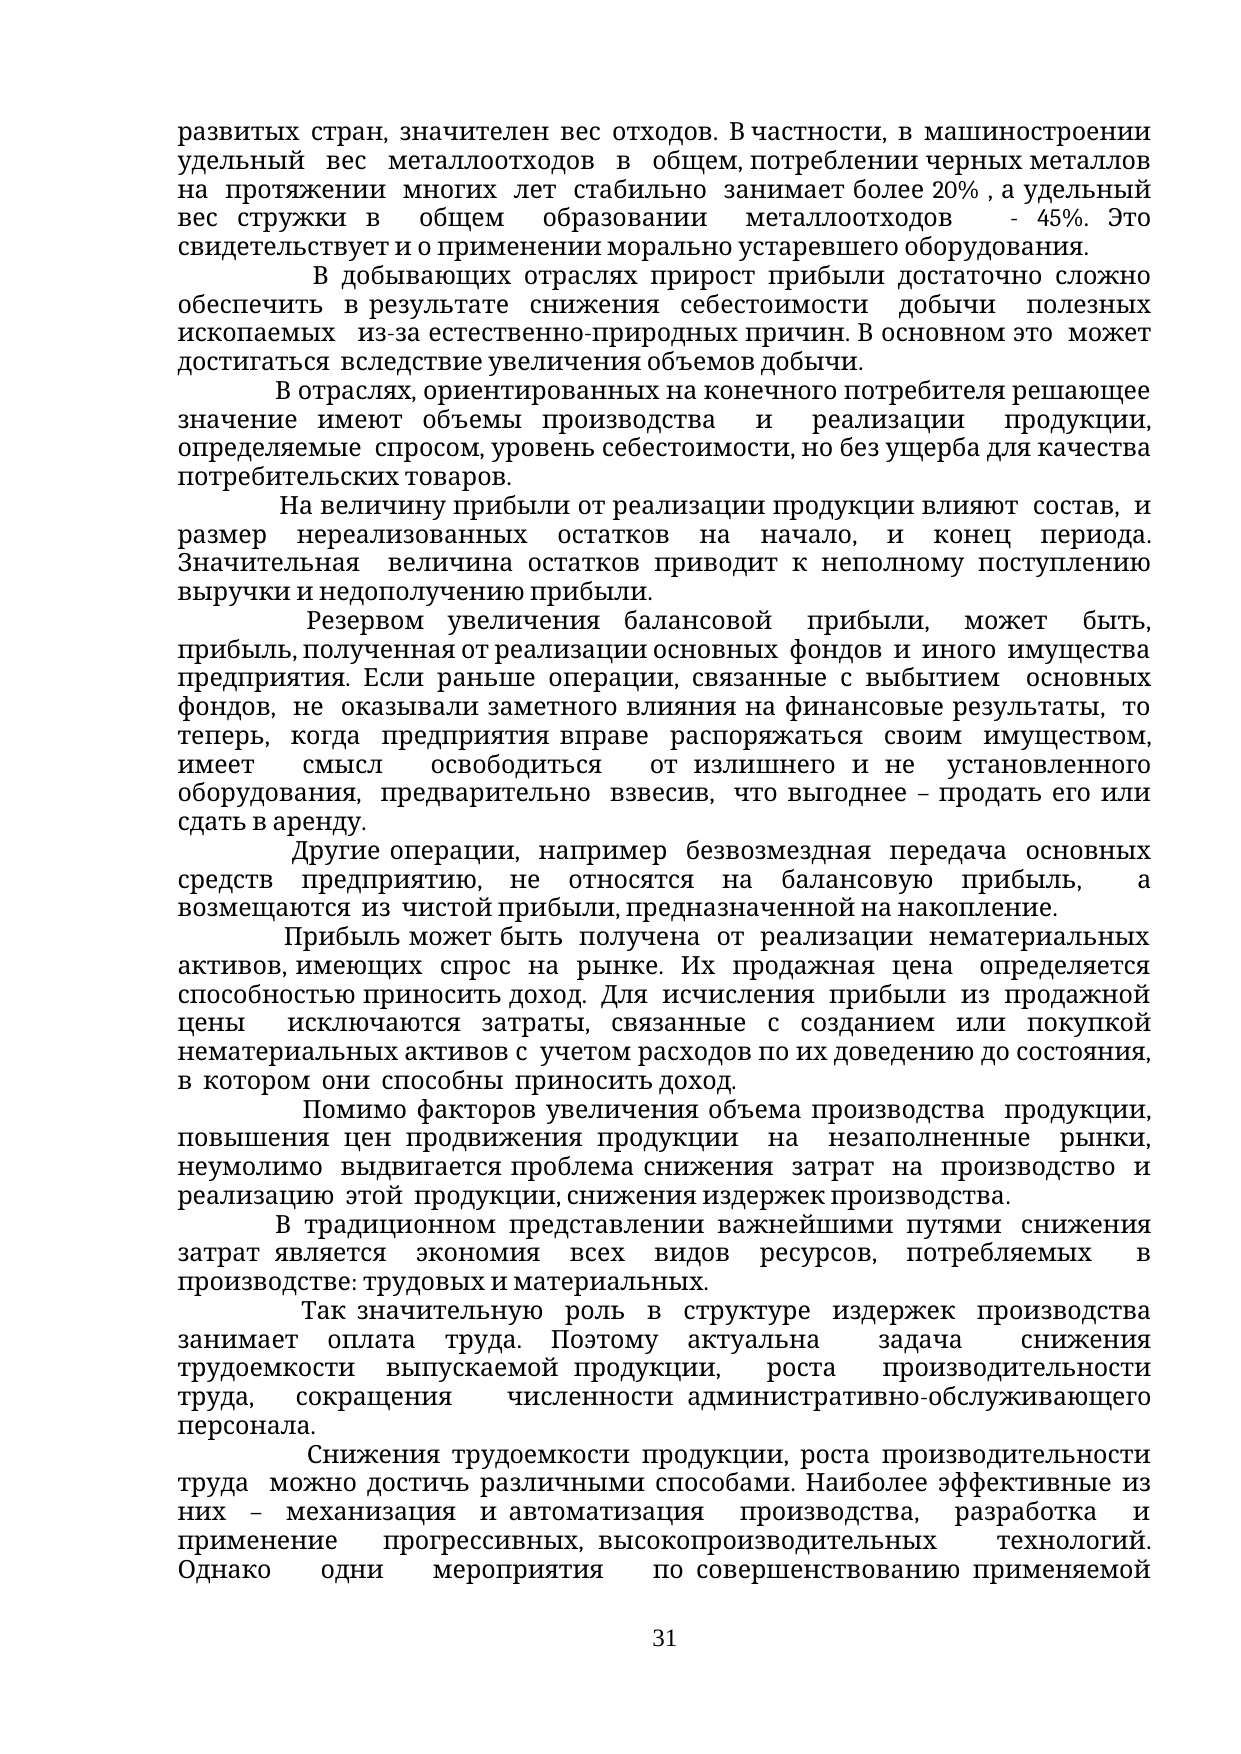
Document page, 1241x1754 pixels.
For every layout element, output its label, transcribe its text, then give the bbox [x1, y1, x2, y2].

text Другие операции, например безвозмездная передача основных средств предприятию, не относятся на балансовую прибыль, а возмещаются из чистой прибыли, предназначенной на накопление. [177, 837, 1152, 923]
text В отраслях, ориентированных на конечного потребителя решающее значение имеют объемы производства и реализации продукции, определяемые спросом, уровень себестоимости, но без ущерба для качества потребительских товаров. [177, 377, 1152, 492]
text В традиционном представлении важнейшими путями снижения затрат является экономия всех видов ресурсов, потребляемых в производстве: трудовых и материальных. [177, 1211, 1152, 1297]
text Помимо факторов увеличения объема производства продукции, повышения цен продвижения продукции на незаполненные рынки, неумолимо выдвигается проблема снижения затрат на производство и реализацию этой продукции, снижения издержек производства. [177, 1096, 1152, 1211]
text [177, 118, 1152, 262]
text Прибыль может быть получена от реализации нематериальных активов, имеющих спрос на рынке. Их продажная цена определяется способностью приносить доход. Для исчисления прибыли из продажной цены исключаются затраты, связанные с созданием или покупкой нематериальных активов с учетом расходов по их доведению до состояния, в котором они способны приносить доход. [177, 923, 1152, 1096]
text В добывающих отраслях прирост прибыли достаточно сложно обеспечить в результате снижения себестоимости добычи полезных ископаемых из-за естественно-природных причин. В основном это может достигаться вследствие увеличения объемов добычи. [177, 262, 1152, 377]
text На величину прибыли от реализации продукции влияют состав, и размер нереализованных остатков на начало, и конец периода. Значительная величина остатков приводит к неполному поступлению выручки и недополучению прибыли. [177, 492, 1152, 607]
text Резервом увеличения балансовой прибыли, может быть, прибыль, полученная от реализации основных фондов и иного имущества предприятия. Если раньше операции, связанные с выбытием основных фондов, не оказывали заметного влияния на финансовые результаты, то теперь, когда предприятия вправе распоряжаться своим имуществом, имеет смысл освободиться от излишнего и не установленного оборудования, предварительно взвесив, что выгоднее – продать его или сдать в аренду. [177, 607, 1152, 837]
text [177, 1441, 1152, 1584]
text Так значительную роль в структуре издержек производства занимает оплата труда. Поэтому актуальна задача снижения трудоемкости выпускаемой продукции, роста производительности труда, сокращения численности административно-обслуживающего персонала. [177, 1297, 1152, 1441]
